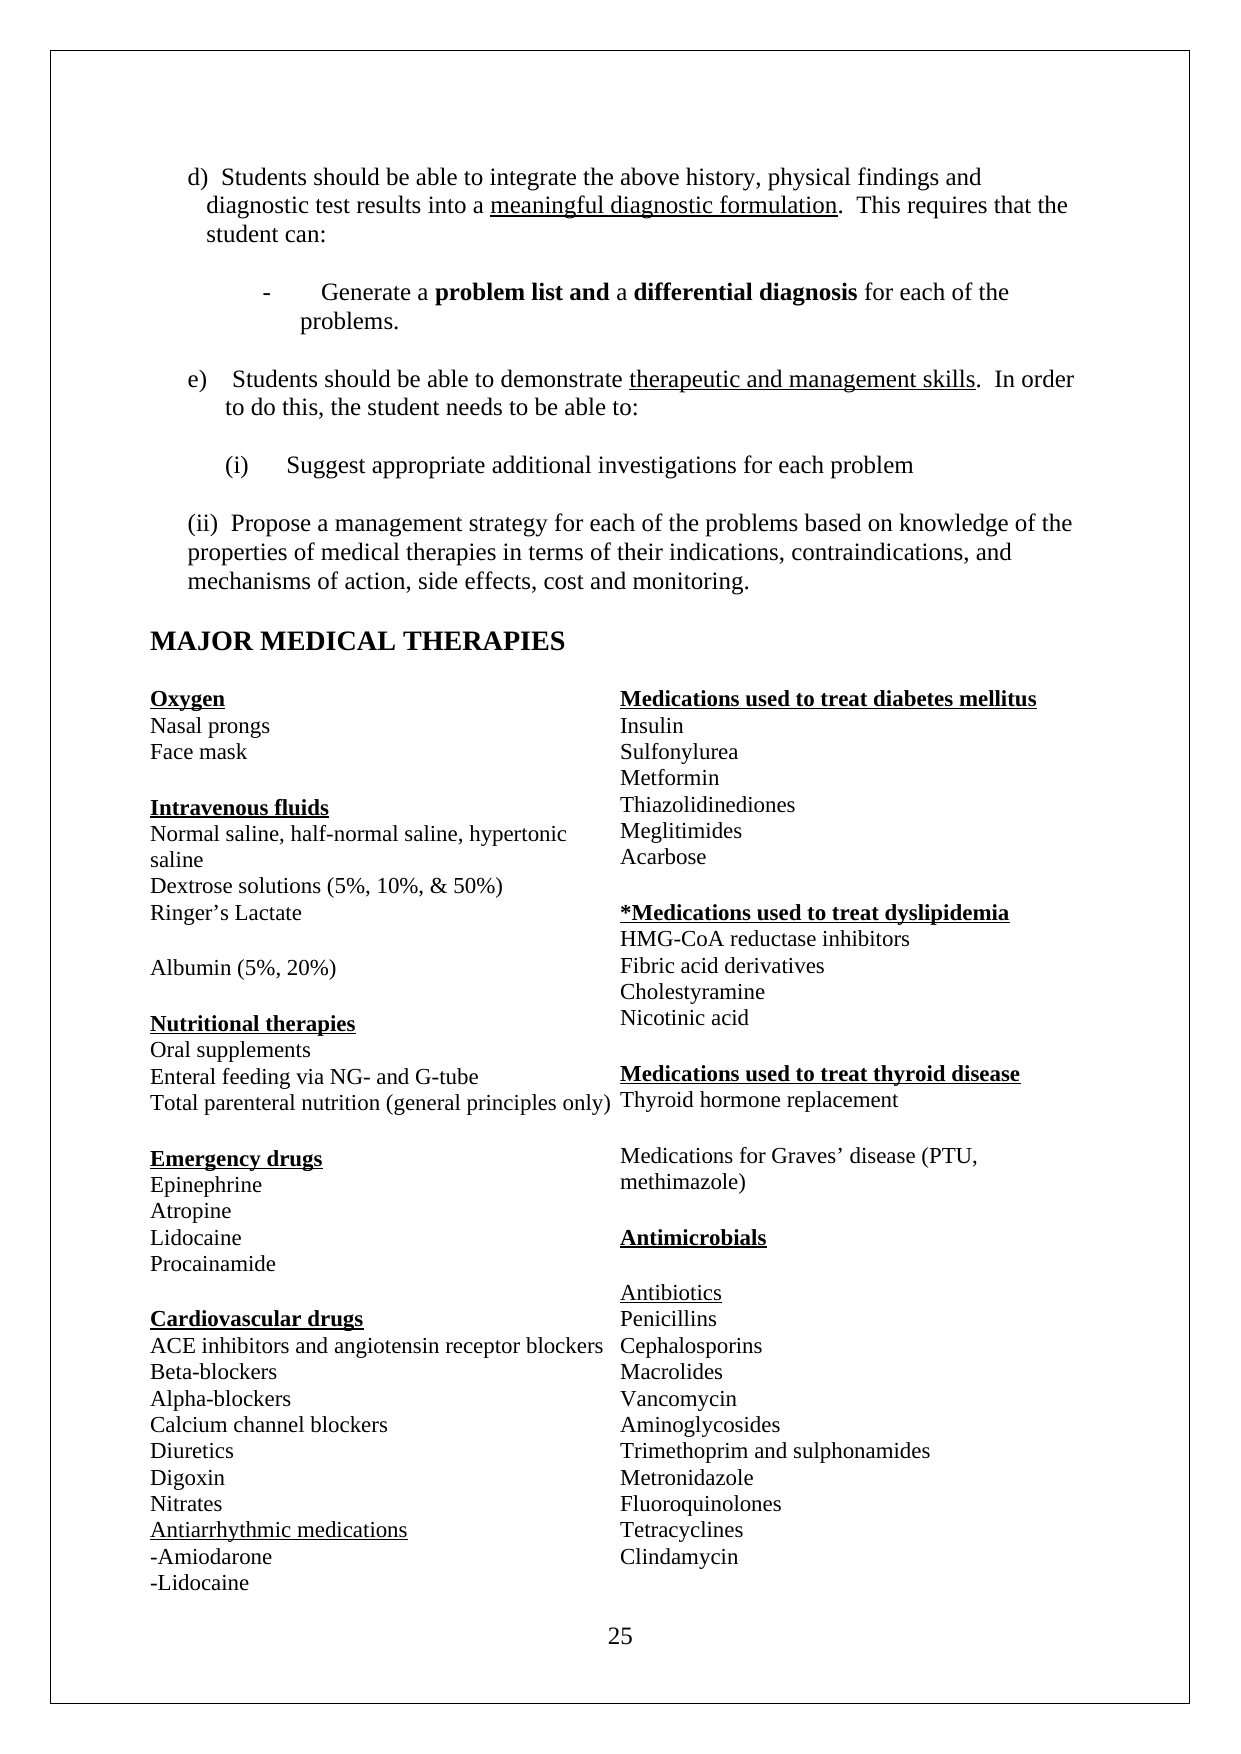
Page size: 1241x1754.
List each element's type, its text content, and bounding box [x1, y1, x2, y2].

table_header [150, 685, 620, 1598]
text (ii) Propose a management strategy for each of the problems based on knowledge of the properties of medical therapies in terms of their indications, contraindications, and mechanisms of action, side effects, cost and monitoring. [187, 508, 1090, 594]
subtitle MAJOR MEDICAL THERAPIES [150, 624, 1090, 656]
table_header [620, 685, 1090, 1598]
text (i) Suggest appropriate additional investigations for each problem [225, 450, 1090, 479]
text e) Students should be able to demonstrate therapeutic and management skills. In order to do this, the student needs to be able to: [187, 364, 1090, 421]
text - Generate a problem list and a differential diagnosis for each of the problems. [262, 277, 1090, 334]
text d) Students should be able to integrate the above history, physical findings and diagnostic test results into a meaningful diagnostic formulation. This requires that the student can: [187, 162, 1090, 248]
